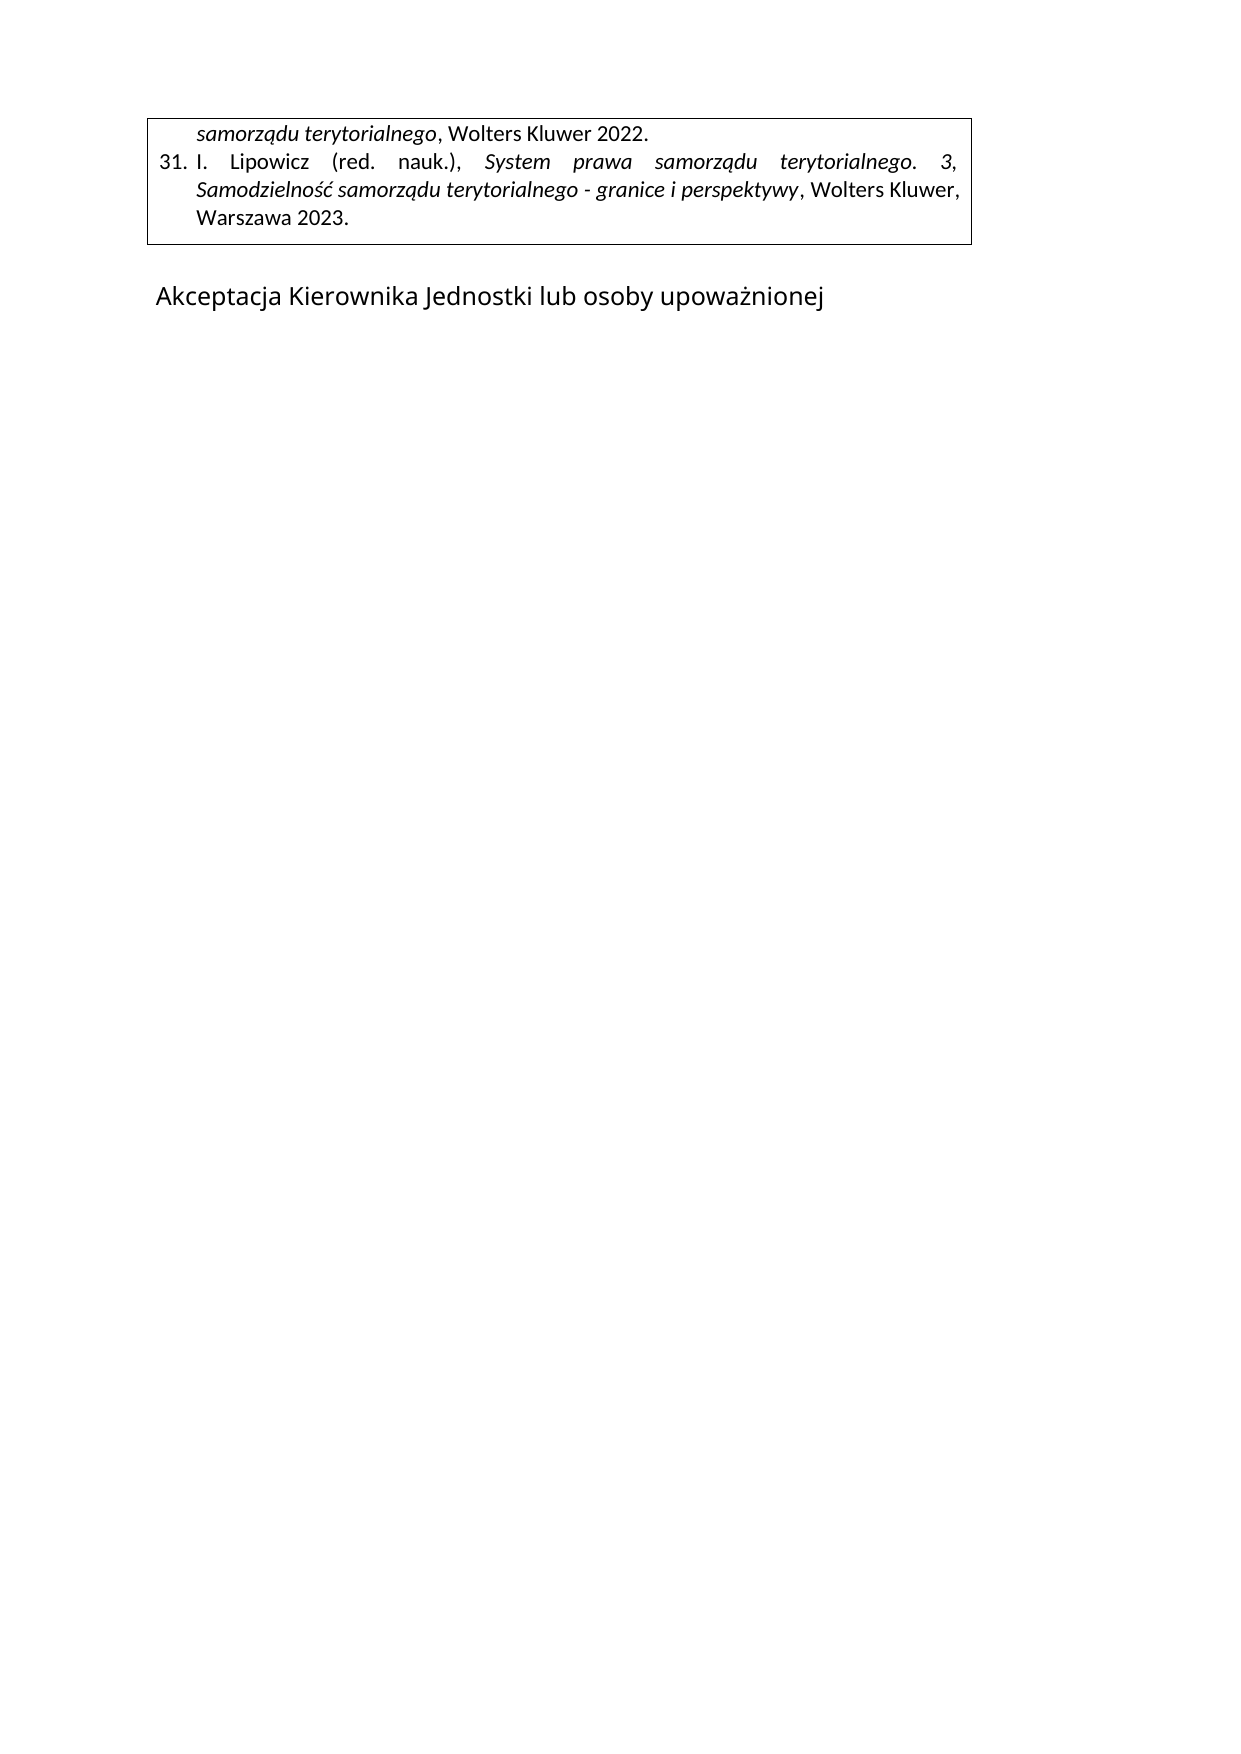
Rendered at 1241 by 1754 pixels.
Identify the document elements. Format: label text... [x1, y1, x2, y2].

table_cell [148, 119, 971, 244]
text Akceptacja Kierownika Jednostki lub osoby upoważnionej [156, 279, 1122, 313]
